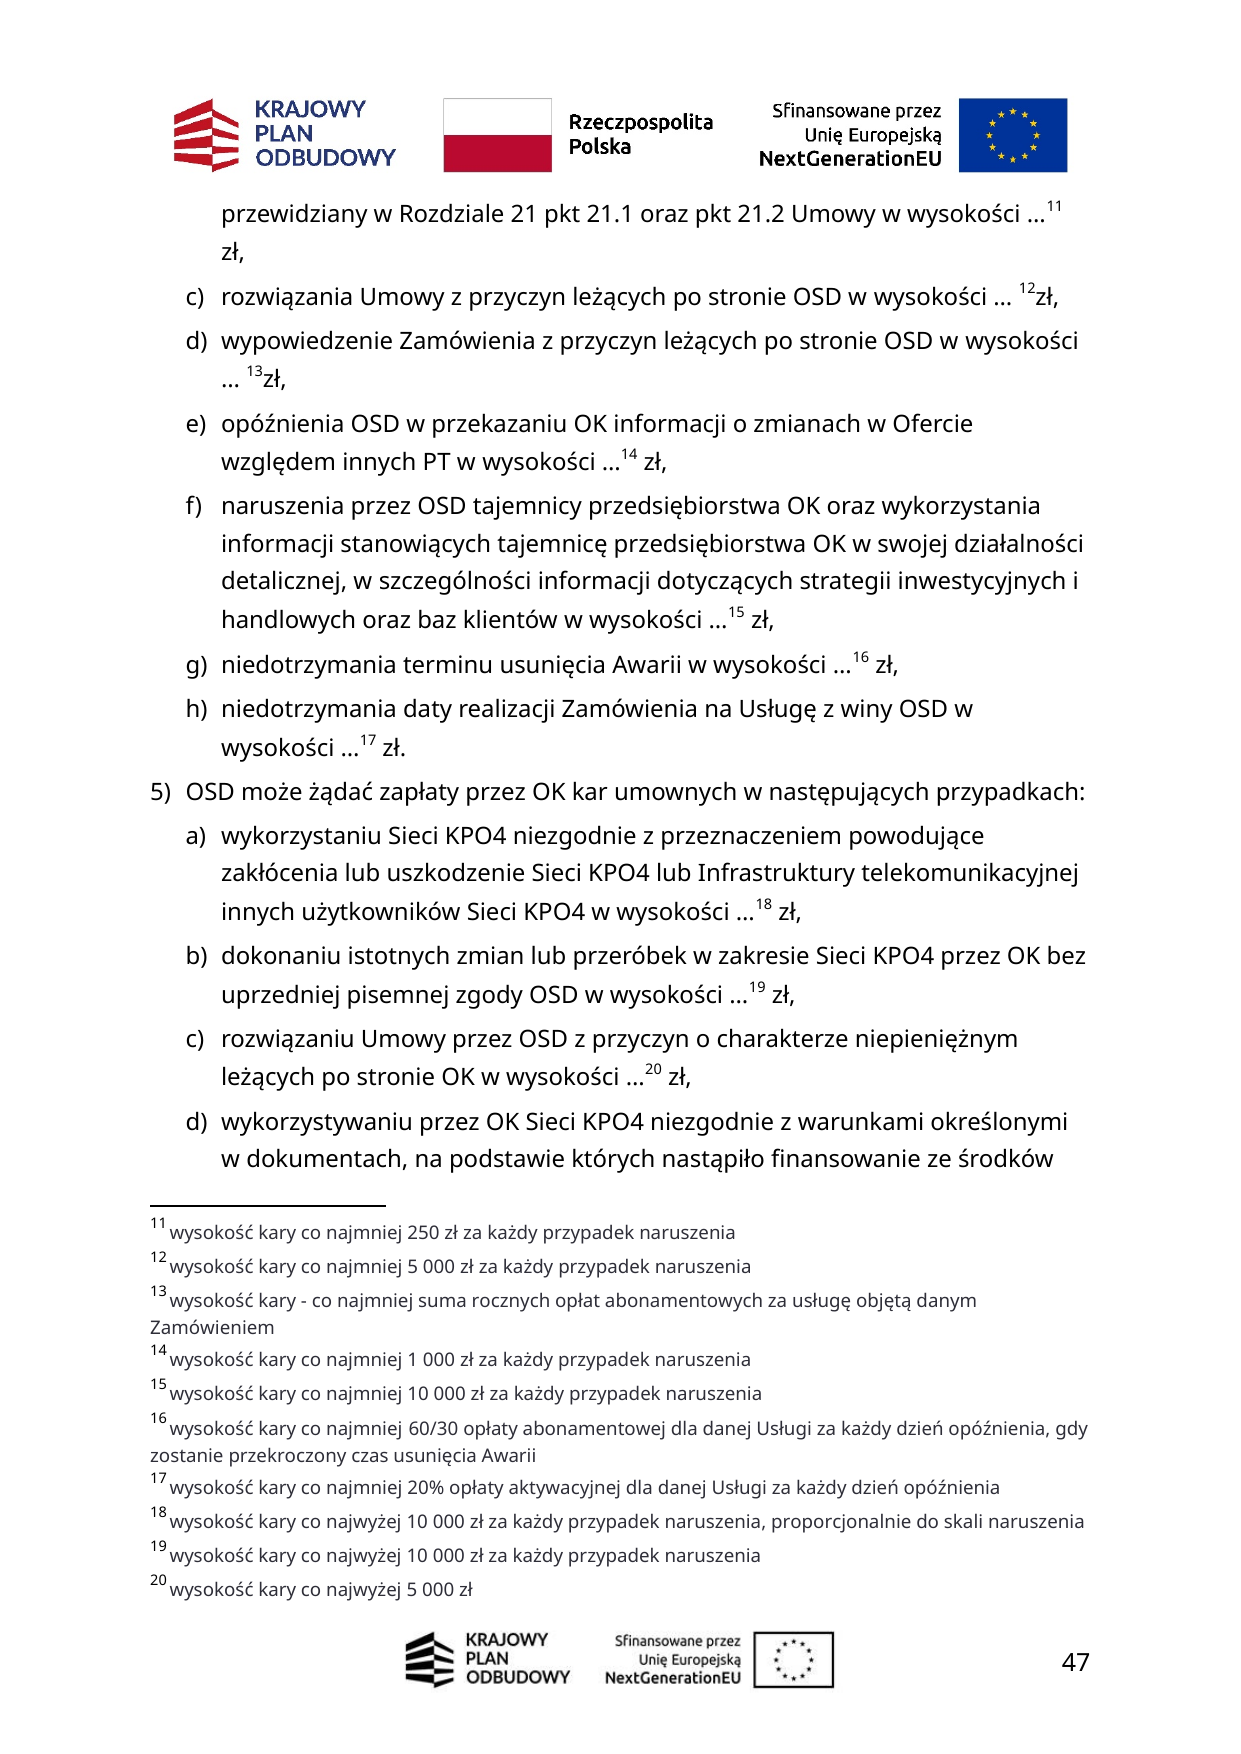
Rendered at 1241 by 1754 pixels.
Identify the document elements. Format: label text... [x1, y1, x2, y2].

list dokonaniu istotnych zmian lub przeróbek w zakresie Sieci KPO4 przez OK bez uprzedniej pisemnej zgody OSD w wysokości … zł, [185, 939, 1090, 1010]
list OSD może żądać zapłaty przez OK kar umownych w następujących przypadkach: [150, 775, 1090, 808]
list opóźnienia OSD w przekazaniu OK informacji o zmianach w Ofercie względem innych PT w wysokości … zł, [185, 406, 1090, 478]
list niedotrzymania daty realizacji Zamówienia na Usługę z winy OSD w wysokości … zł. [185, 692, 1090, 764]
list wykorzystaniu Sieci KPO4 niezgodnie z przeznaczeniem powodujące zakłócenia lub uszkodzenie Sieci KPO4 lub Infrastruktury telekomunikacyjnej innych użytkowników Sieci KPO4 w wysokości … zł, [185, 819, 1090, 927]
list naruszenia przez OSD tajemnicy przedsiębiorstwa OK oraz wykorzystania informacji stanowiących tajemnicę przedsiębiorstwa OK w swojej działalności detalicznej, w szczególności informacji dotyczących strategii inwestycyjnych i handlowych oraz baz klientów w wysokości … zł, [185, 489, 1090, 635]
picture [150, 75, 1091, 196]
picture [388, 1613, 852, 1707]
list wypowiedzenie Zamówienia z przyczyn leżących po stronie OSD w wysokości … zł, [185, 323, 1090, 395]
list rozwiązaniu Umowy przez OSD z przyczyn o charakterze niepieniężnym leżących po stronie OK w wysokości … zł, [185, 1022, 1090, 1093]
list wykorzystywaniu przez OK Sieci KPO4 niezgodnie z warunkami określonymi w dokumentach, na podstawie których nastąpiło finansowanie ze środków publicznych budowy Sieci KPO4 a które są powszechnie dostępne lub zostały udostępnione OK przez OSD, w wysokości … zł. [185, 1104, 1090, 1174]
list rozwiązania Umowy z przyczyn leżących po stronie OSD w wysokości … zł, [185, 278, 1090, 312]
list niedotrzymania terminu usunięcia Awarii w wysokości … zł, [185, 647, 1090, 681]
